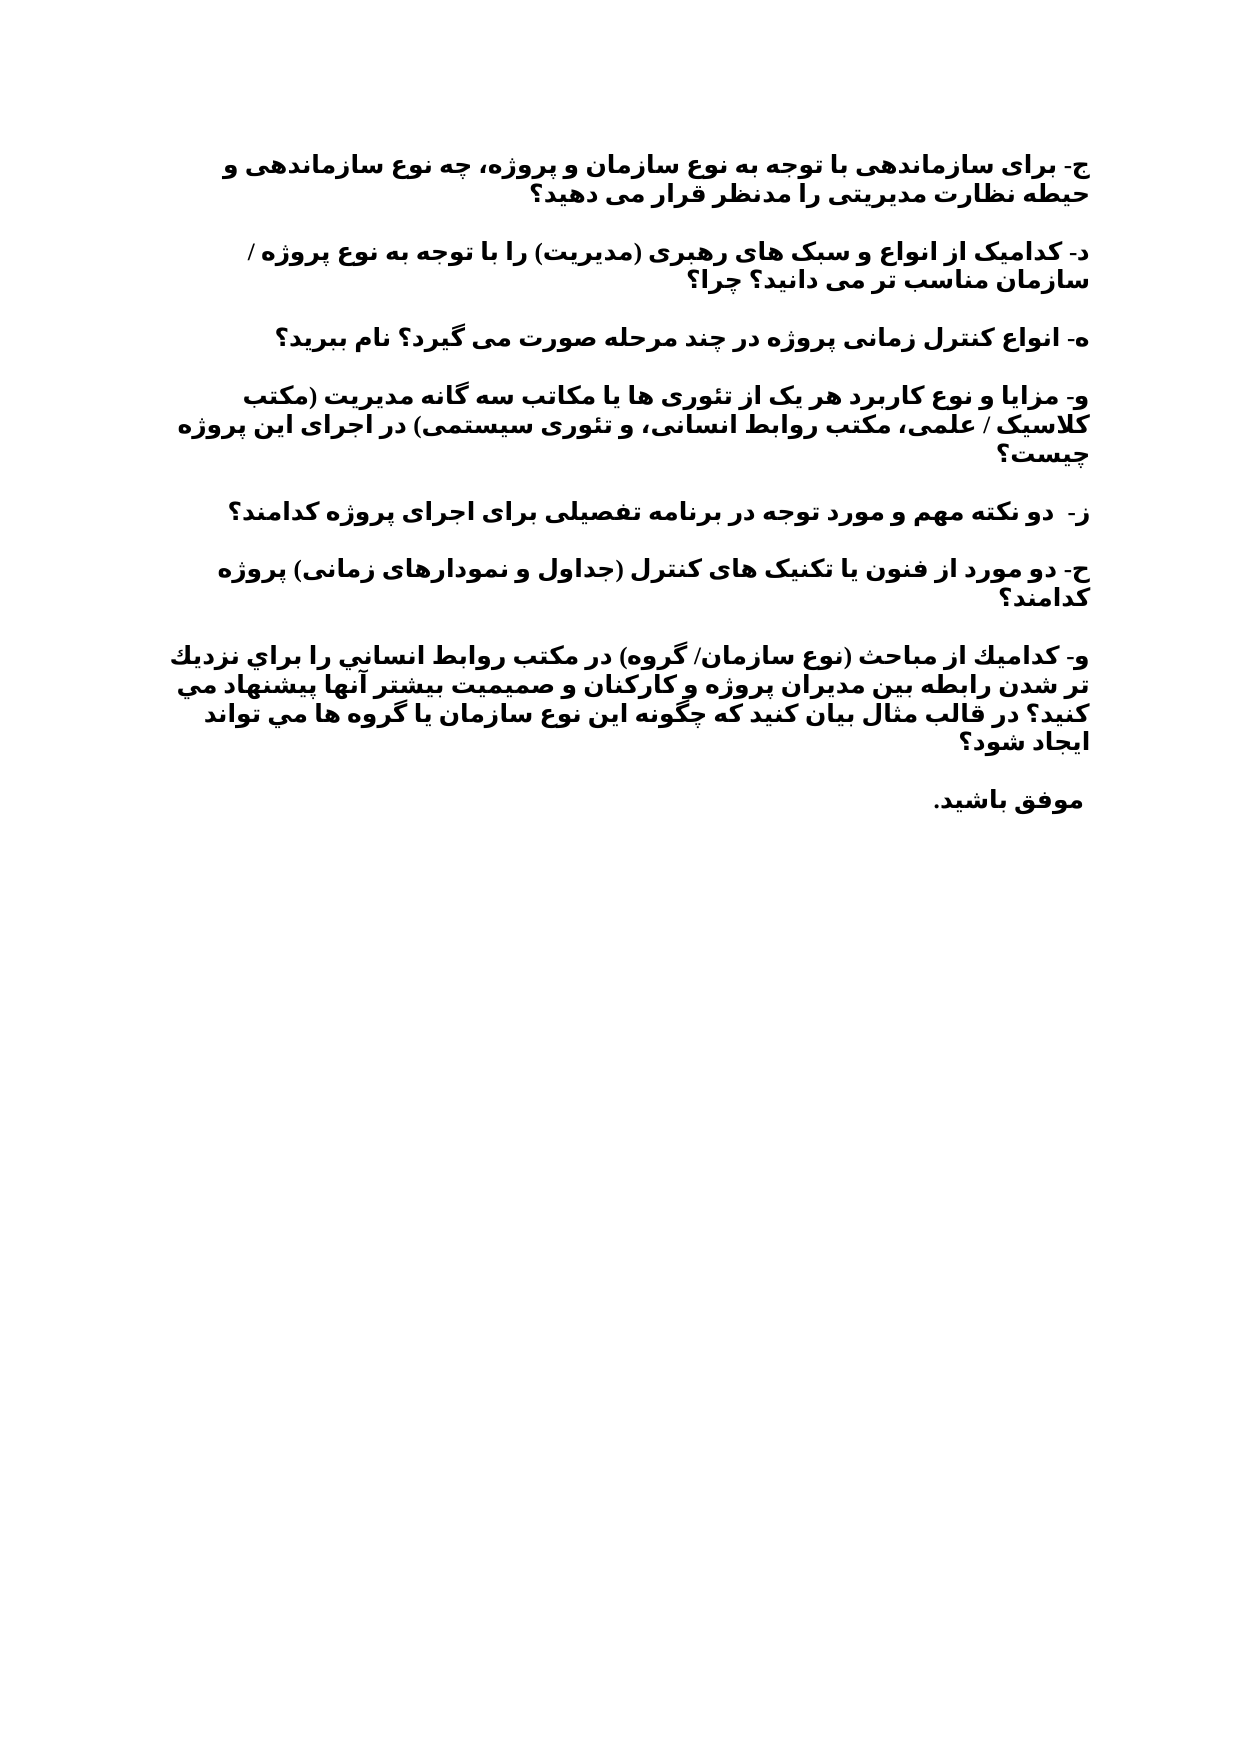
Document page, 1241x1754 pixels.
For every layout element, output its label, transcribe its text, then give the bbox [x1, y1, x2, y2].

text و- مزایا و نوع کاربرد هر یک از تئوری ها یا مکاتب سه گانه مدیریت (مکتب کلاسیک / علمی، مکتب روابط انسانی، و تئوری سیستمی) در اجرای این پروژه چیست؟ [150, 381, 1090, 467]
text موفق باشید. [150, 785, 1090, 814]
text ج- برای سازماندهی با توجه به نوع سازمان و پروژه، چه نوع سازماندهی و حیطه نظارت مدیریتی را مدنظر قرار می دهید؟ [150, 150, 1090, 207]
text ح- دو مورد از فنون یا تکنیک های کنترل (جداول و نمودارهای زمانی) پروژه کدامند؟ [150, 554, 1090, 612]
text ه- انواع کنترل زمانی پروژه در چند مرحله صورت می گیرد؟ نام ببرید؟ [150, 323, 1090, 352]
text ز- دو نکته مهم و مورد توجه در برنامه تفصیلی برای اجرای پروژه کدامند؟ [150, 497, 1090, 525]
text د- کدامیک از انواع و سبک های رهبری (مدیریت) را با توجه به نوع پروژه / سازمان مناسب تر می دانید؟ چرا؟ [150, 237, 1090, 294]
text و- كداميك از مباحث (نوع سازمان/ گروه) در مكتب روابط انساني را براي نزديك تر شدن رابطه بين مديران پروژه و كاركنان و صميميت بيشتر آنها پيشنهاد مي كنيد؟ در قالب مثال بيان كنيد كه چگونه اين نوع سازمان يا گروه ها مي تواند ايجاد شود؟ [150, 641, 1090, 756]
